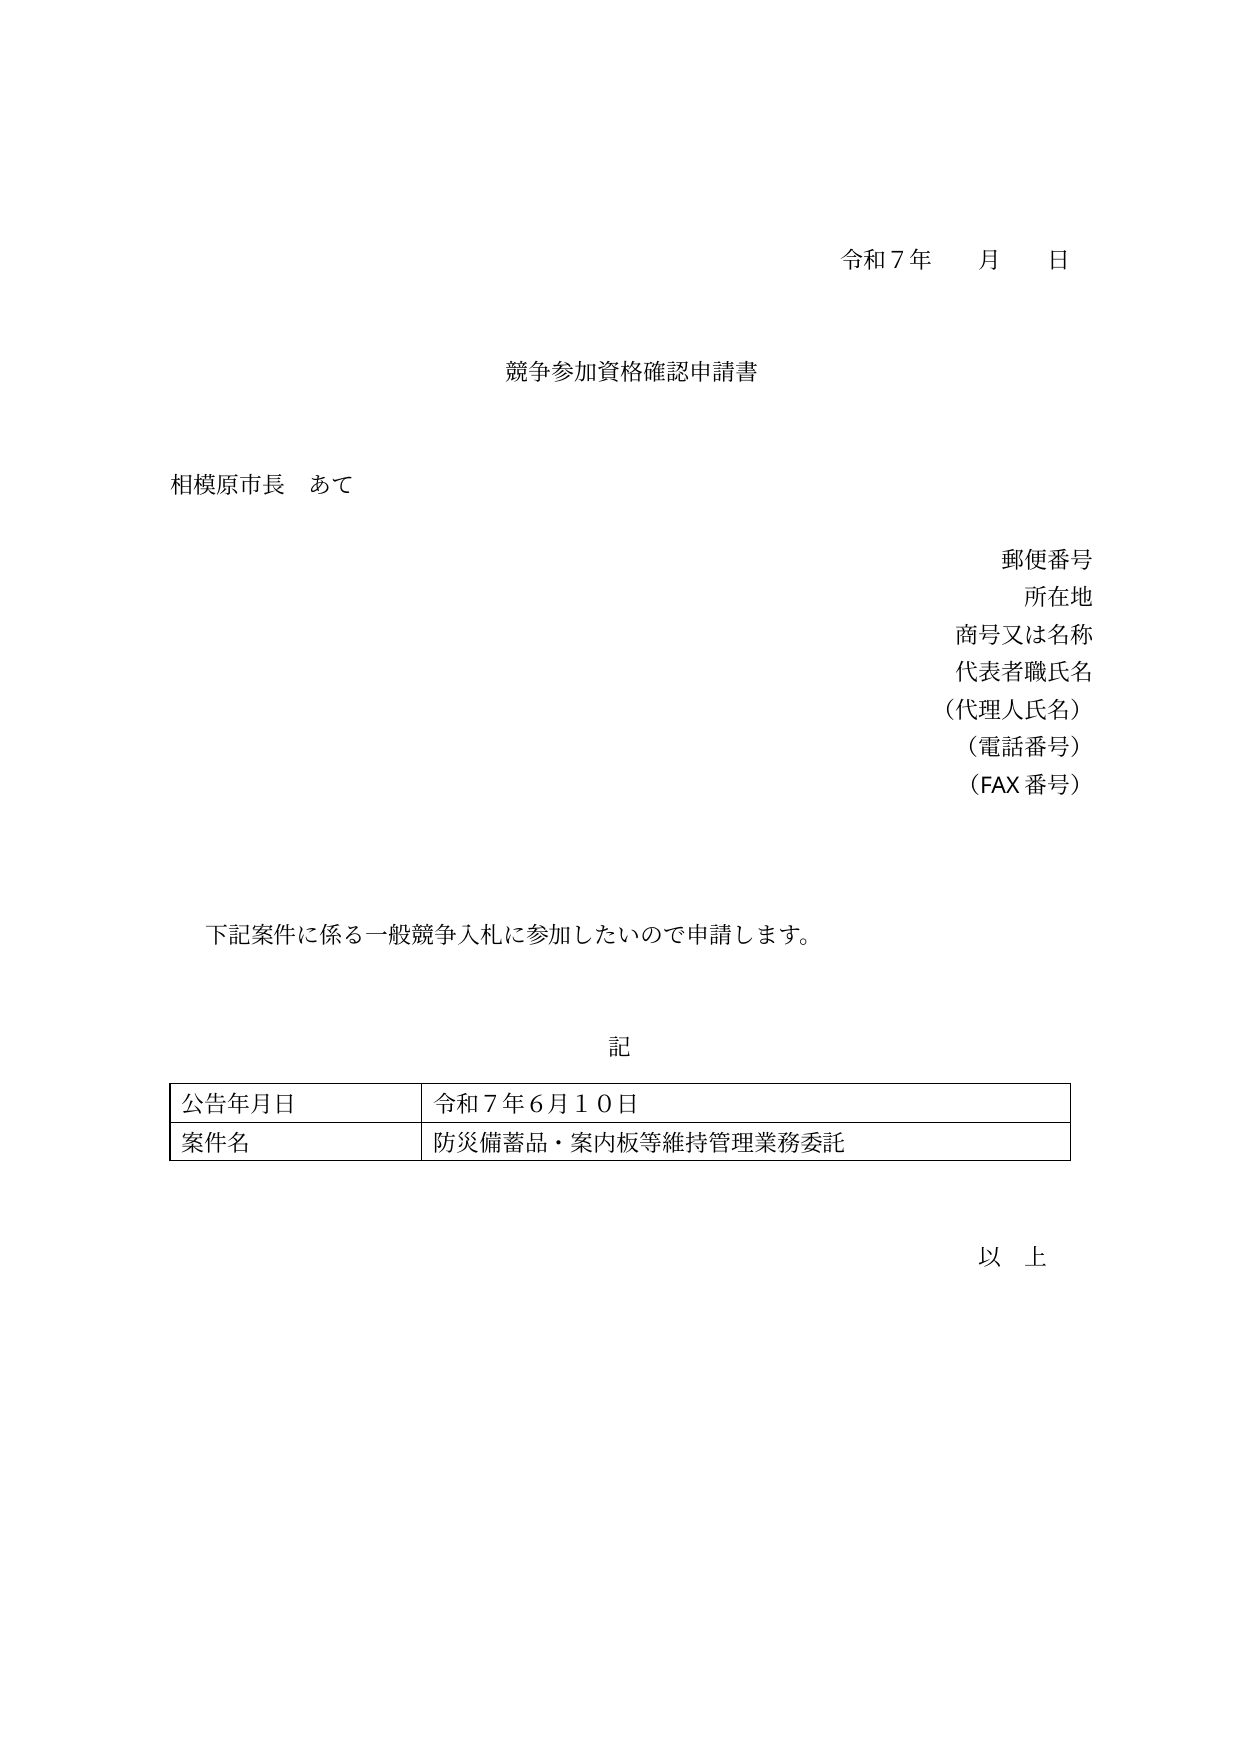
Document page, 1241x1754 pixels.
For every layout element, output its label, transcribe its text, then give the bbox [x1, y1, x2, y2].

text 商号又は名称 [171, 614, 1092, 652]
table_cell 防災備蓄品・案内板等維持管理業務委託 [422, 1123, 1070, 1160]
text 相模原市長 あて [171, 464, 1092, 502]
text 令和７年 月 日 [148, 239, 1069, 277]
text 競争参加資格確認申請書 [171, 352, 1092, 389]
text （電話番号） [171, 727, 1092, 764]
table_header 令和７年６月１０日 [422, 1084, 1070, 1122]
text （FAX番号） [171, 764, 1092, 802]
text 記 [148, 1027, 1092, 1064]
text 所在地 [171, 577, 1092, 614]
table_header 公告年月日 [171, 1084, 421, 1122]
table_cell 案件名 [171, 1123, 421, 1160]
text 以 上 [148, 1236, 1047, 1274]
text 郵便番号 [171, 539, 1092, 577]
text （代理人氏名） [171, 689, 1092, 727]
text 下記案件に係る一般競争入札に参加したいので申請します。 [171, 914, 1092, 952]
text 代表者職氏名 [171, 652, 1092, 689]
